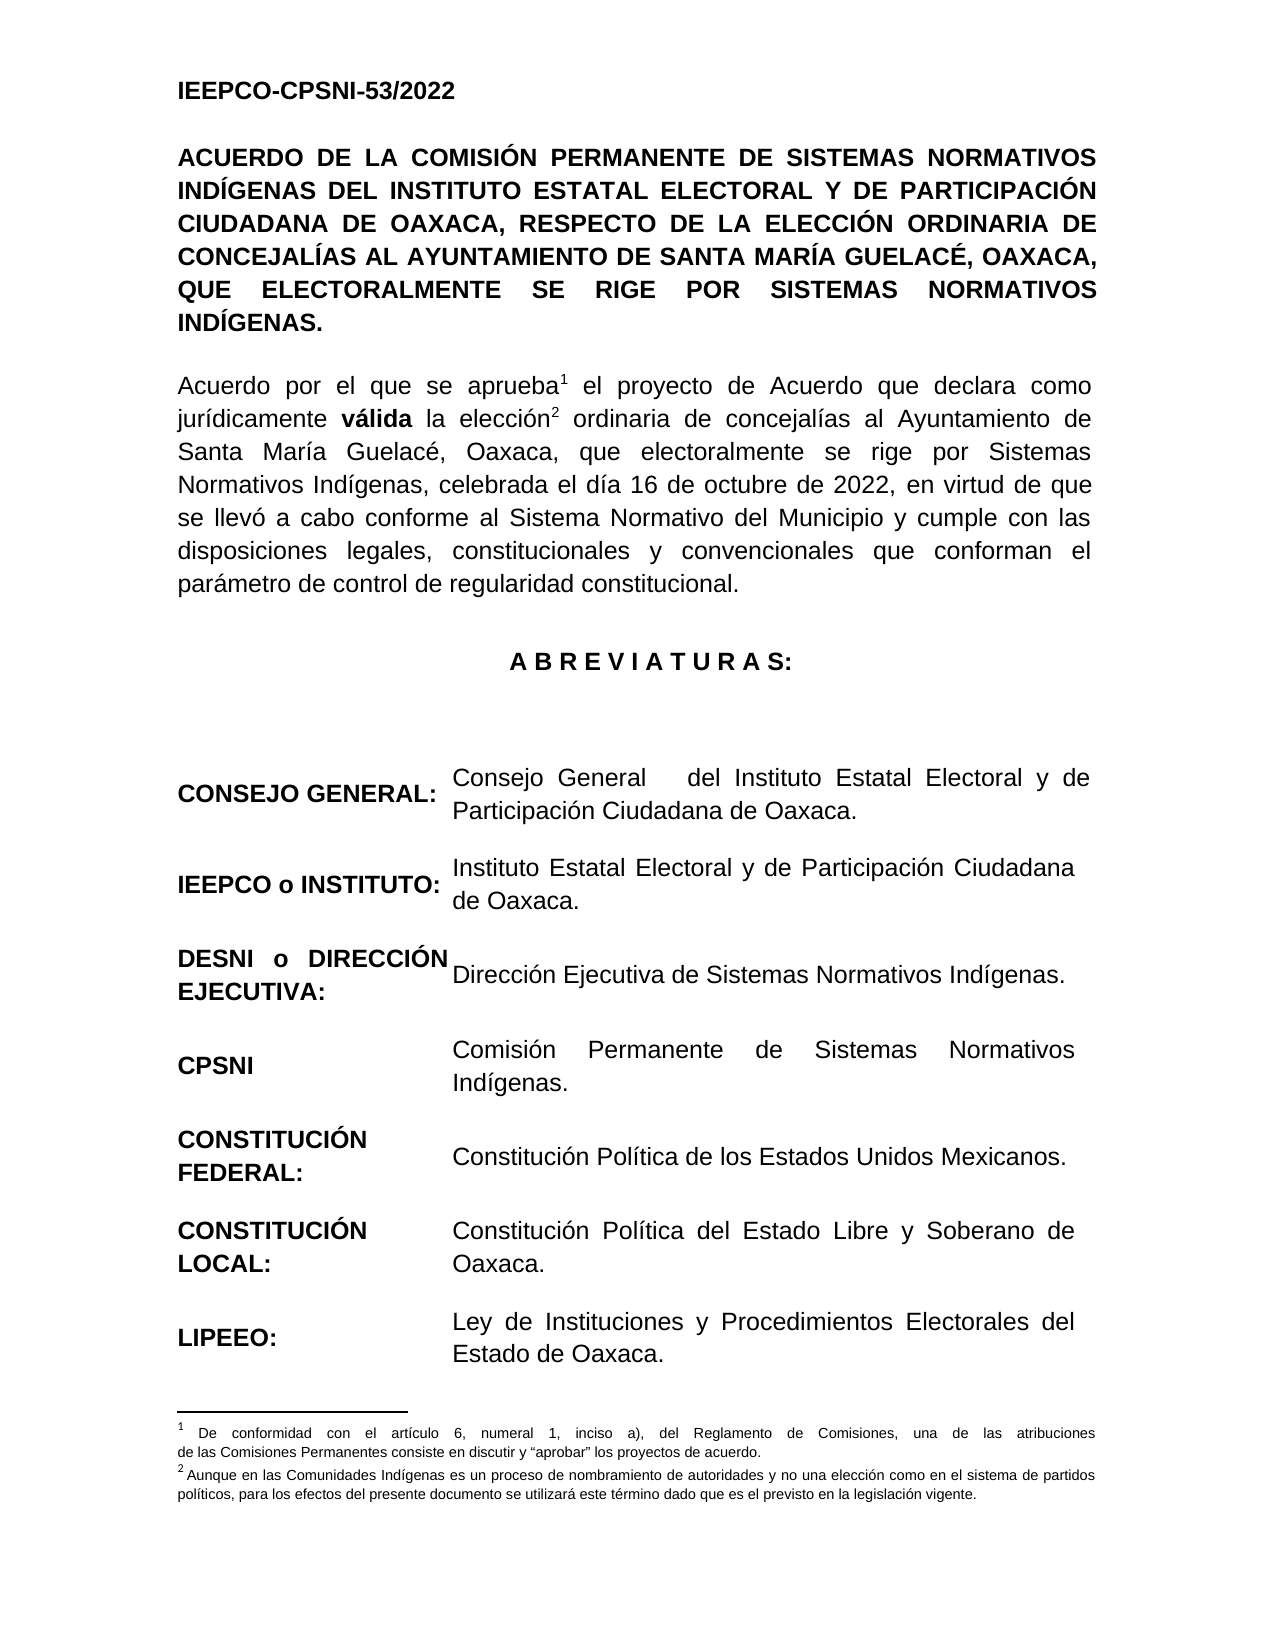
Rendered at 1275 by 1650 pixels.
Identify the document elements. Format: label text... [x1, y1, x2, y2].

table_cell LIPEEO: [177, 1306, 452, 1397]
table_cell CONSTITUCIÓN FEDERAL: [177, 1125, 452, 1216]
table_cell IEEPCO o INSTITUTO: [177, 853, 452, 944]
text A B R E V I A T U R A S: [207, 647, 1095, 675]
table_cell Ley de Instituciones y Procedimientos Electorales del Estado de Oaxaca. [452, 1306, 1079, 1397]
table_cell DESNI o DIRECCIÓN EJECUTIVA: [177, 944, 452, 1034]
table_cell Dirección Ejecutiva de Sistemas Normativos Indígenas. [452, 944, 1079, 1034]
table_cell Comisión Permanente de Sistemas Normativos Indígenas. [452, 1035, 1079, 1125]
table_header Consejo General del Instituto Estatal Electoral y de Participación Ciudadana de Oaxaca. [452, 763, 1094, 853]
table_cell Instituto Estatal Electoral y de Participación Ciudadana de Oaxaca. [452, 853, 1079, 944]
table_cell Constitución Política del Estado Libre y Soberano de Oaxaca. [452, 1216, 1079, 1306]
table_cell CONSTITUCIÓN LOCAL: [177, 1216, 452, 1306]
table_cell CPSNI [177, 1035, 452, 1125]
table_header CONSEJO GENERAL: [177, 763, 452, 853]
text Acuerdo por el que se aprueba el proyecto de Acuerdo que declara como jurídicamente válida la elección ordinaria de concejalías al Ayuntamiento de Santa María Guelacé, Oaxaca, que electoralmente se rige por Sistemas Normativos Indígenas, celebrada el día 16 de octubre de 2022, en virtud de que se llevó a cabo conforme al Sistema Normativo del Municipio y cumple con las disposiciones legales, constitucionales y convencionales que conforman el parámetro de control de regularidad constitucional. [177, 371, 1093, 598]
table_cell Constitución Política de los Estados Unidos Mexicanos. [452, 1125, 1079, 1216]
